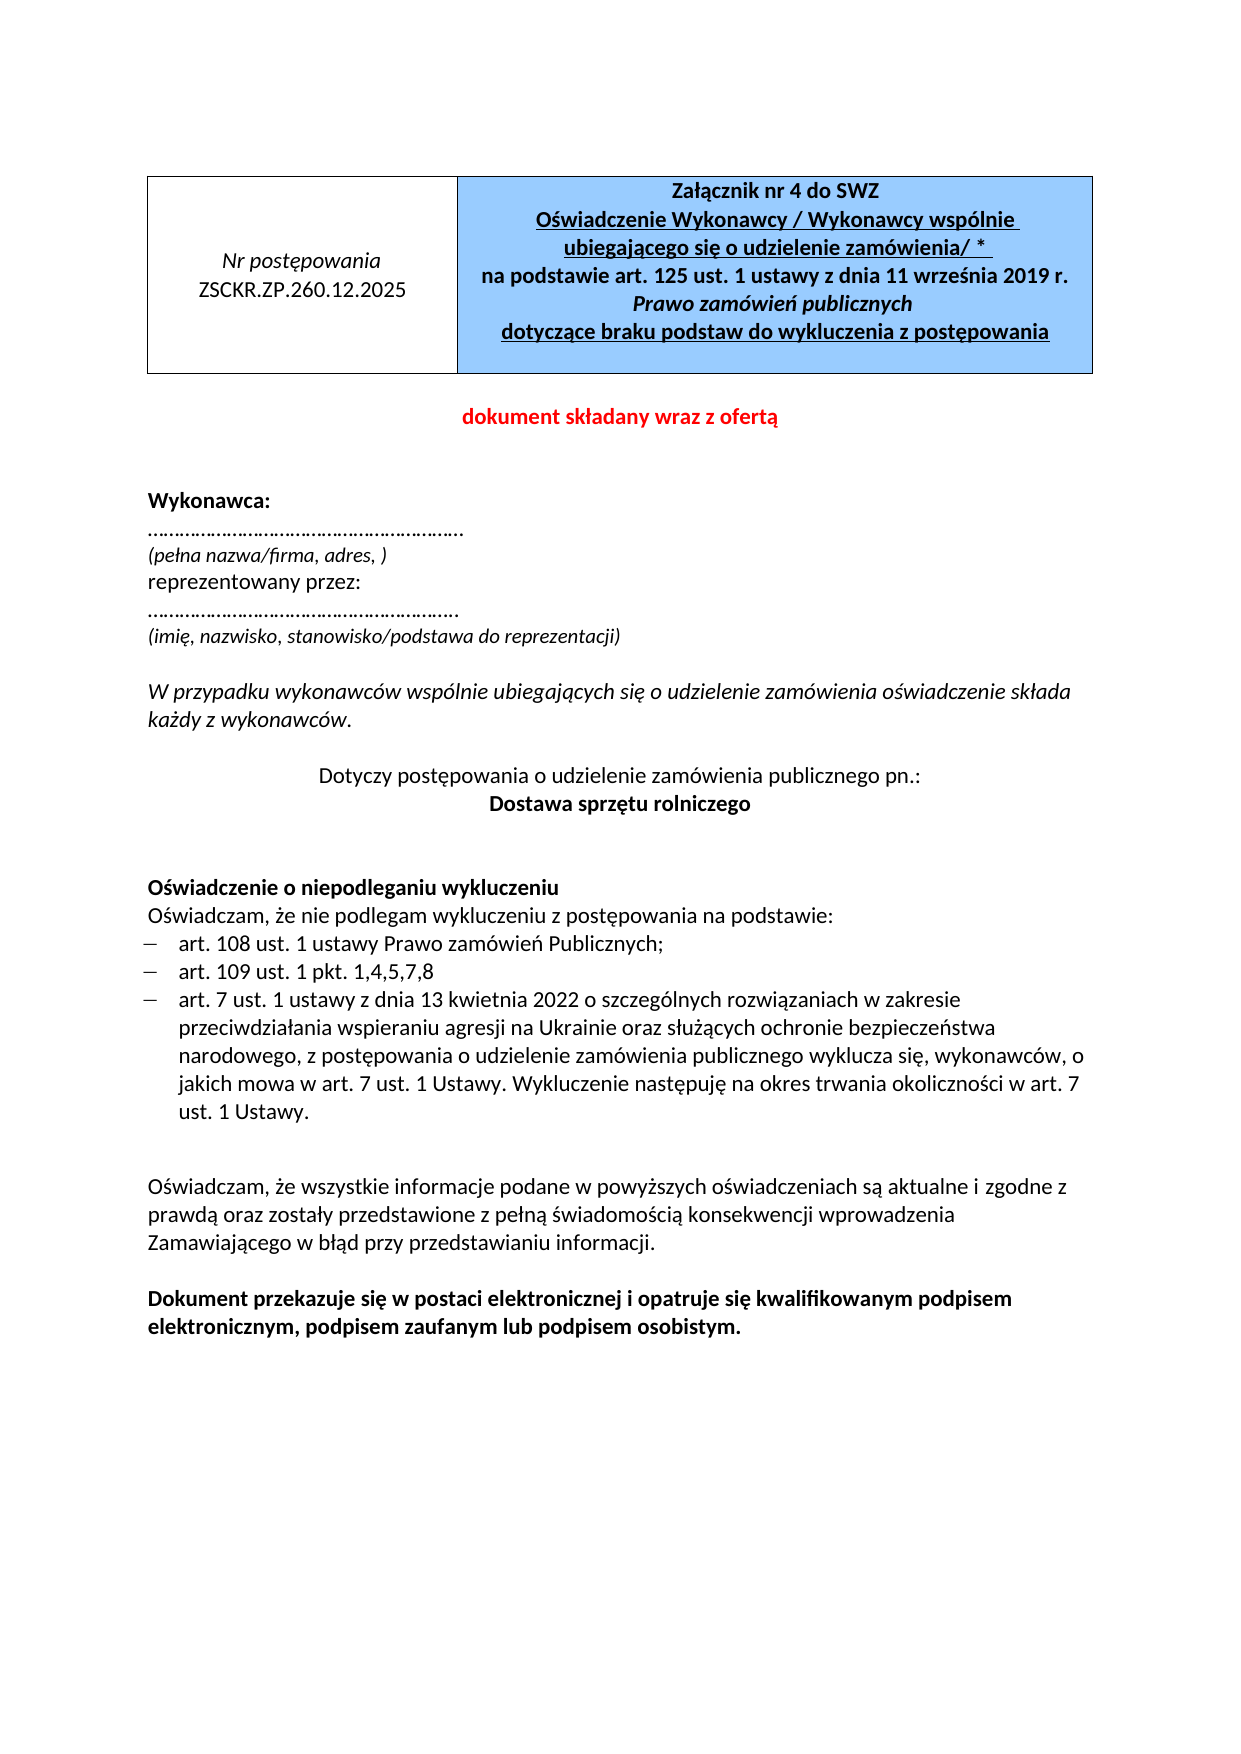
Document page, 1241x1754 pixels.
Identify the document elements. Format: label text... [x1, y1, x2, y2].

text Oświadczam, że nie podlegam wykluczeniu z postępowania na podstawie: [148, 901, 1087, 929]
list art. 7 ust. 1 ustawy z dnia 13 kwietnia 2022 o szczególnych rozwiązaniach w zakresie przeciwdziałania wspieraniu agresji na Ukrainie oraz służących ochronie bezpieczeństwa narodowego, z postępowania o udzielenie zamówienia publicznego wyklucza się, wykonawców, o jakich mowa w art. 7 ust. 1 Ustawy. Wykluczenie następuję na okres trwania okoliczności w art. 7 ust. 1 Ustawy. [141, 985, 1087, 1125]
text …………………………………………………… [148, 514, 1087, 542]
text Wykonawca: [148, 486, 1087, 514]
text Dotyczy postępowania o udzielenie zamówienia publicznego pn.: [148, 761, 1093, 789]
text Oświadczenie o niepodleganiu wykluczeniu [148, 873, 1087, 901]
list art. 108 ust. 1 ustawy Prawo zamówień Publicznych; [141, 929, 1087, 957]
text (imię, nazwisko, stanowisko/podstawa do reprezentacji) [148, 623, 1087, 649]
text ………………………………………………….. [148, 595, 1087, 623]
text Dostawa sprzętu rolniczego [148, 789, 1093, 817]
table_header Nr postępowania ZSCKR.ZP.260.12.2025 [148, 177, 457, 373]
text dokument składany wraz z ofertą [148, 402, 1093, 430]
text Dokument przekazuje się w postaci elektronicznej i opatruje się kwalifikowanym podpisem elektronicznym, podpisem zaufanym lub podpisem osobistym. [148, 1284, 1087, 1340]
table_header Załącznik nr 4 do SWZ Oświadczenie Wykonawcy / Wykonawcy wspólnie ubiegającego się o udzielenie zamówienia/ * na podstawie art. 125 ust. 1 ustawy z dnia 11 września 2019 r. Prawo zamówień publicznych dotyczące braku podstaw do wykluczenia z postępowania [458, 177, 1092, 373]
text reprezentowany przez: [148, 567, 1087, 595]
text (pełna nazwa/firma, adres, ) [148, 542, 1087, 567]
list art. 109 ust. 1 pkt. 1,4,5,7,8 [141, 957, 1087, 985]
text W przypadku wykonawców wspólnie ubiegających się o udzielenie zamówienia oświadczenie składa każdy z wykonawców. [148, 677, 1087, 733]
text Oświadczam, że wszystkie informacje podane w powyższych oświadczeniach są aktualne i zgodne z prawdą oraz zostały przedstawione z pełną świadomością konsekwencji wprowadzenia Zamawiającego w błąd przy przedstawianiu informacji. [148, 1172, 1087, 1256]
